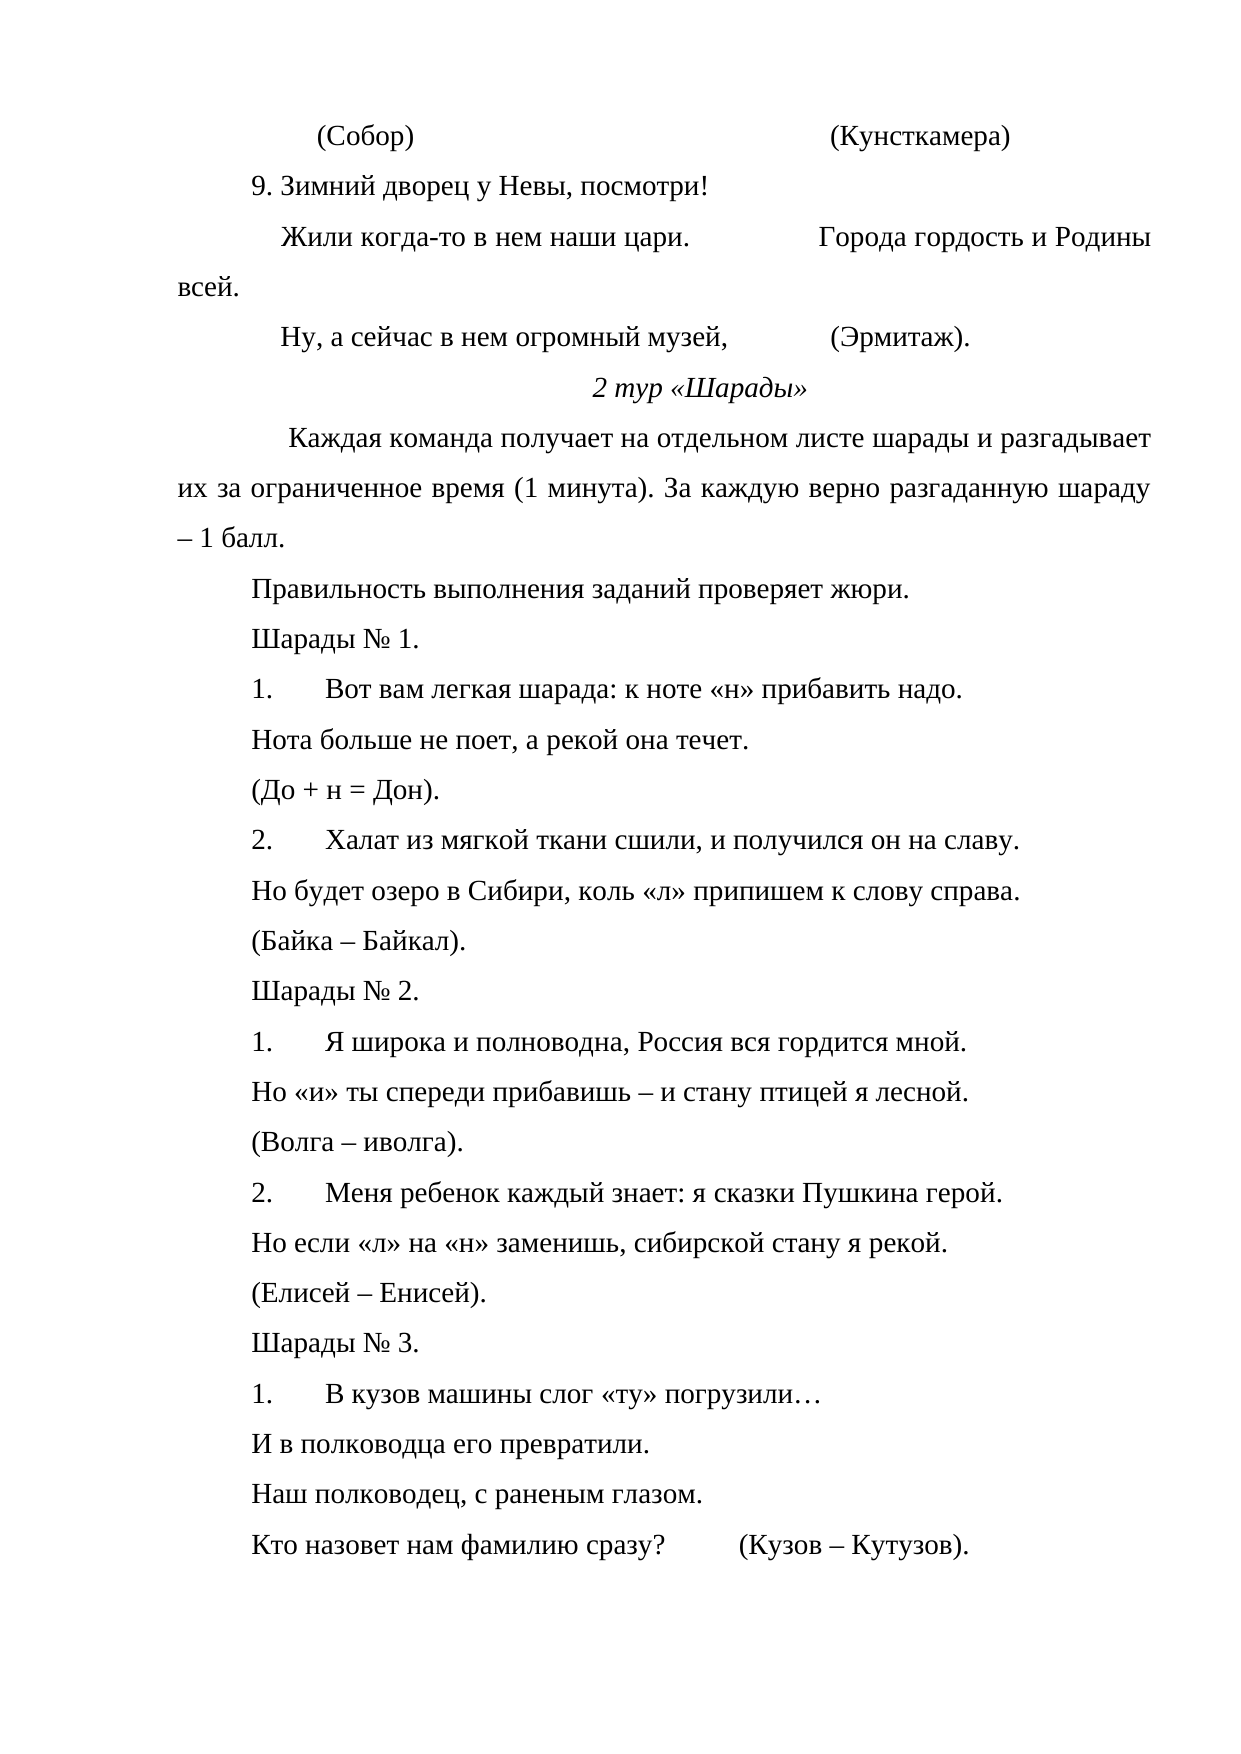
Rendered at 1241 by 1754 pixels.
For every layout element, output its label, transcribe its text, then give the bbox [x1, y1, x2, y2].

text Жили когда-то в нем наши цари. Города гордость и Родины всей. [177, 219, 1152, 303]
list Меня ребенок каждый знает: я сказки Пушкина герой. [177, 1175, 1152, 1208]
text 2 тур «Шарады» [177, 370, 1152, 403]
text Кто назовет нам фамилию сразу? (Кузов – Кутузов). [177, 1527, 1152, 1560]
list В кузов машины слог «ту» погрузили… [177, 1376, 1152, 1409]
text Каждая команда получает на отдельном листе шарады и разгадывает их за ограниченное время (1 минута). За каждую верно разгаданную шараду – 1 балл. [177, 420, 1152, 554]
list Я широка и полноводна, Россия вся гордится мной. [177, 1024, 1152, 1057]
text Но будет озеро в Сибири, коль «л» припишем к слову справа. [177, 873, 1152, 906]
text Но если «л» на «н» заменишь, сибирской стану я рекой. [177, 1225, 1152, 1258]
list Вот вам легкая шарада: к ноте «н» прибавить надо. [177, 672, 1152, 705]
text Шарады № 2. [177, 973, 1152, 1007]
text (Байка – Байкал). [177, 923, 1152, 957]
text Шарады № 3. [177, 1326, 1152, 1359]
text (Собор) (Кунсткамера) [177, 118, 1152, 152]
list Халат из мягкой ткани сшили, и получился он на славу. [177, 822, 1152, 856]
text Правильность выполнения заданий проверяет жюри. [177, 571, 1152, 604]
text И в полководца его превратили. [177, 1426, 1152, 1460]
text Шарады № 1. [177, 621, 1152, 655]
text 9. Зимний дворец у Невы, посмотри! [177, 168, 1152, 202]
text Нота больше не поет, а рекой она течет. [177, 722, 1152, 755]
text (Волга – иволга). [177, 1124, 1152, 1158]
text Наш полководец, с раненым глазом. [177, 1477, 1152, 1510]
text Ну, а сейчас в нем огромный музей, (Эрмитаж). [177, 319, 1152, 353]
text (Елисей – Енисей). [177, 1275, 1152, 1309]
text (До + н = Дон). [177, 772, 1152, 806]
text Но «и» ты спереди прибавишь – и стану птицей я лесной. [177, 1074, 1152, 1108]
